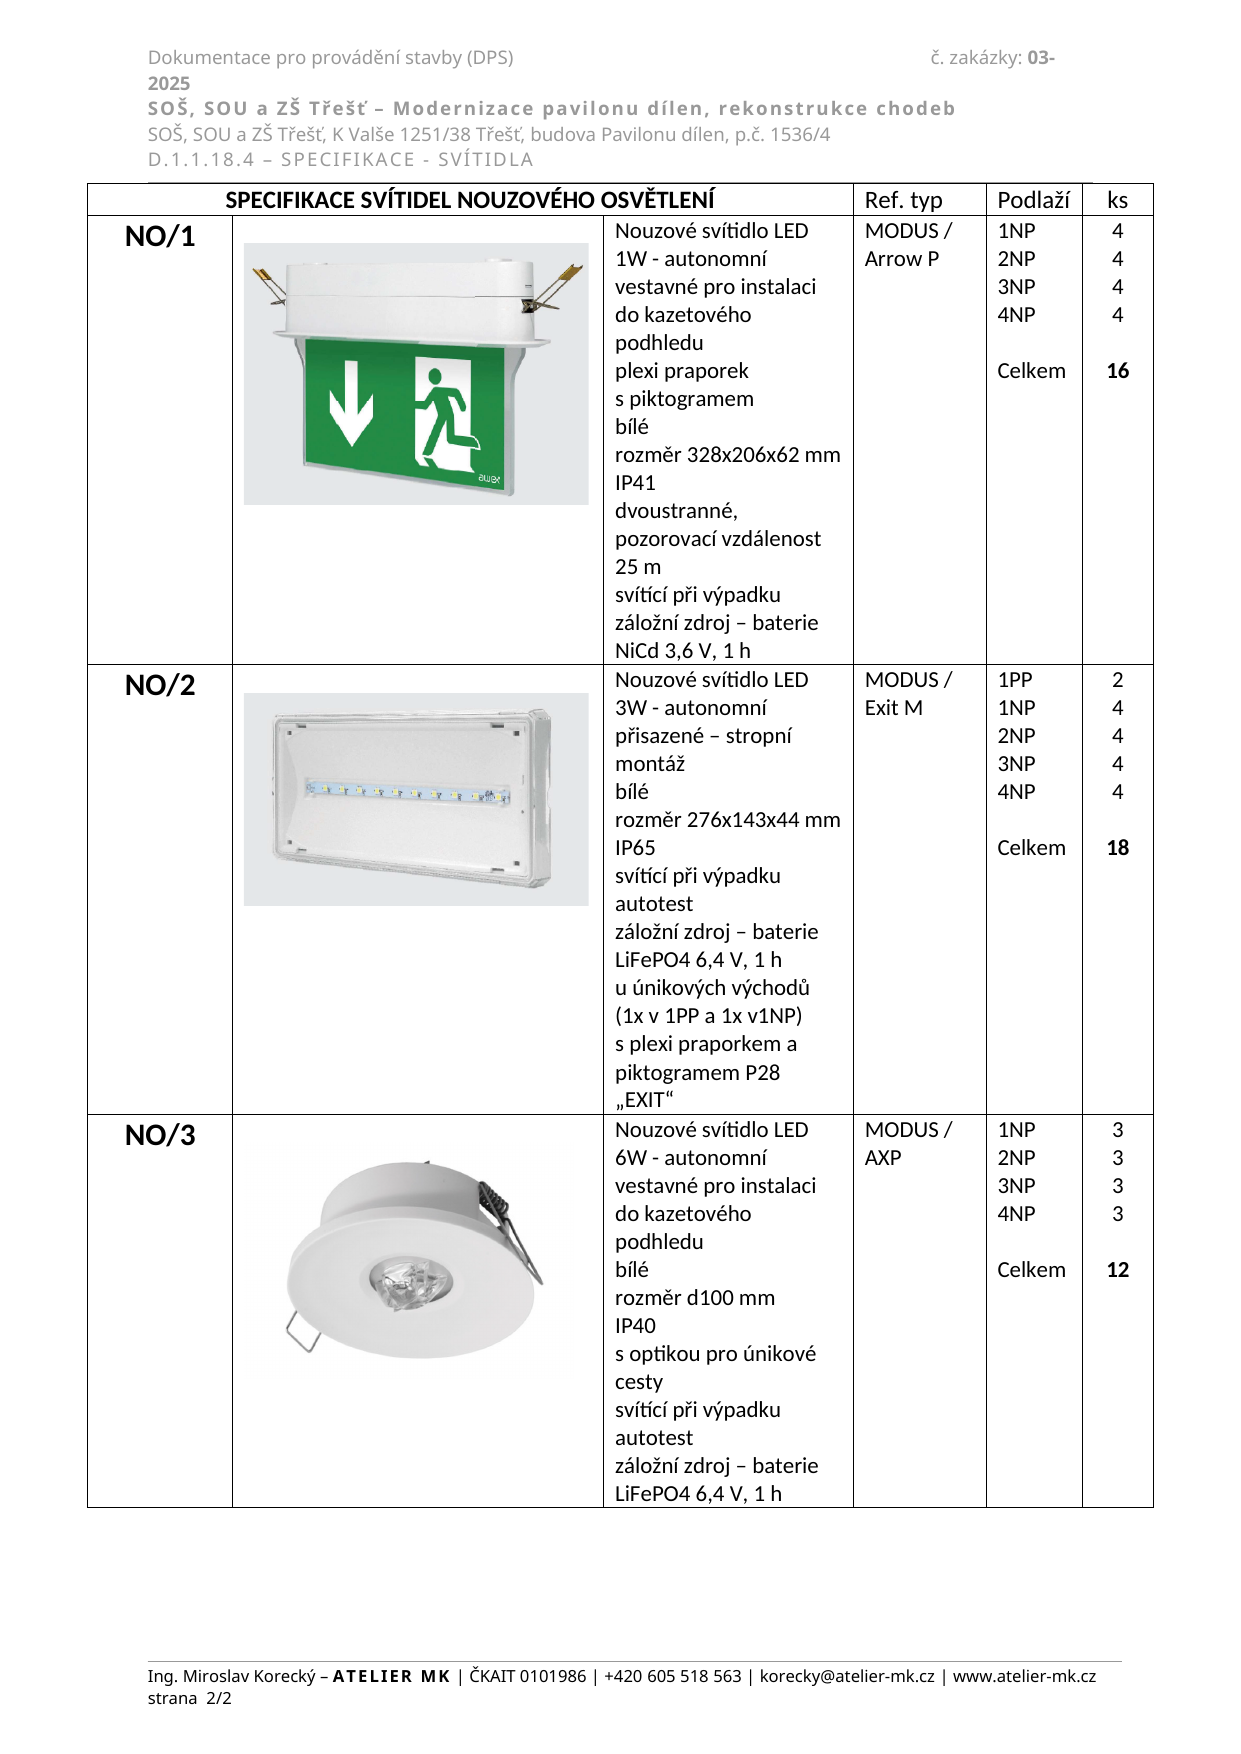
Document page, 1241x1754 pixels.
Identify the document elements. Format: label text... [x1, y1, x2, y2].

table_cell NO/2 [88, 665, 232, 1114]
picture [243, 693, 589, 906]
table_cell Nouzové svítidlo LED 3W - autonomní přisazené – stropní montáž bílé rozměr 276x143x44 mm IP65 svítící při výpadku autotest záložní zdroj – baterie LiFePO4 6,4 V, 1 h u únikových východů (1x v 1PP a 1x v1NP) s plexi praporkem a piktogramem P28 „EXIT“ [604, 665, 853, 1114]
table_cell 4 4 4 4 16 [1083, 216, 1153, 664]
table_cell Podlaží [987, 184, 1082, 215]
table_cell MODUS / AXP [854, 1115, 986, 1507]
table_cell 1PP 1NP 2NP 3NP 4NP Celkem [987, 665, 1082, 1114]
picture [243, 243, 589, 505]
table_cell Nouzové svítidlo LED 1W - autonomní vestavné pro instalaci do kazetového podhledu plexi praporek s piktogramem bílé rozměr 328x206x62 mm IP41 dvoustranné, pozorovací vzdálenost 25 m svítící při výpadku záložní zdroj – baterie NiCd 3,6 V, 1 h [604, 216, 853, 664]
table_cell MODUS / Arrow P [854, 216, 986, 664]
table_cell 1NP 2NP 3NP 4NP Celkem [987, 216, 1082, 664]
picture [243, 1142, 574, 1379]
table_cell MODUS / Exit M [854, 665, 986, 1114]
table_cell NO/1 [88, 216, 232, 664]
table_cell 1NP 2NP 3NP 4NP Celkem [987, 1115, 1082, 1507]
table_cell Ref. typ [854, 184, 986, 215]
table_cell NO/3 [88, 1115, 232, 1507]
table_cell [233, 1115, 603, 1507]
table_cell Nouzové svítidlo LED 6W - autonomní vestavné pro instalaci do kazetového podhledu bílé rozměr d100 mm IP40 s optikou pro únikové cesty svítící při výpadku autotest záložní zdroj – baterie LiFePO4 6,4 V, 1 h [604, 1115, 853, 1507]
table_cell [233, 216, 603, 664]
table_cell 3 3 3 3 12 [1083, 1115, 1153, 1507]
table_cell SPECIFIKACE SVÍTIDEL NOUZOVÉHO OSVĚTLENÍ [88, 184, 853, 215]
table_cell [233, 665, 603, 1114]
table_cell ks [1083, 184, 1153, 215]
table_cell 2 4 4 4 4 18 [1083, 665, 1153, 1114]
